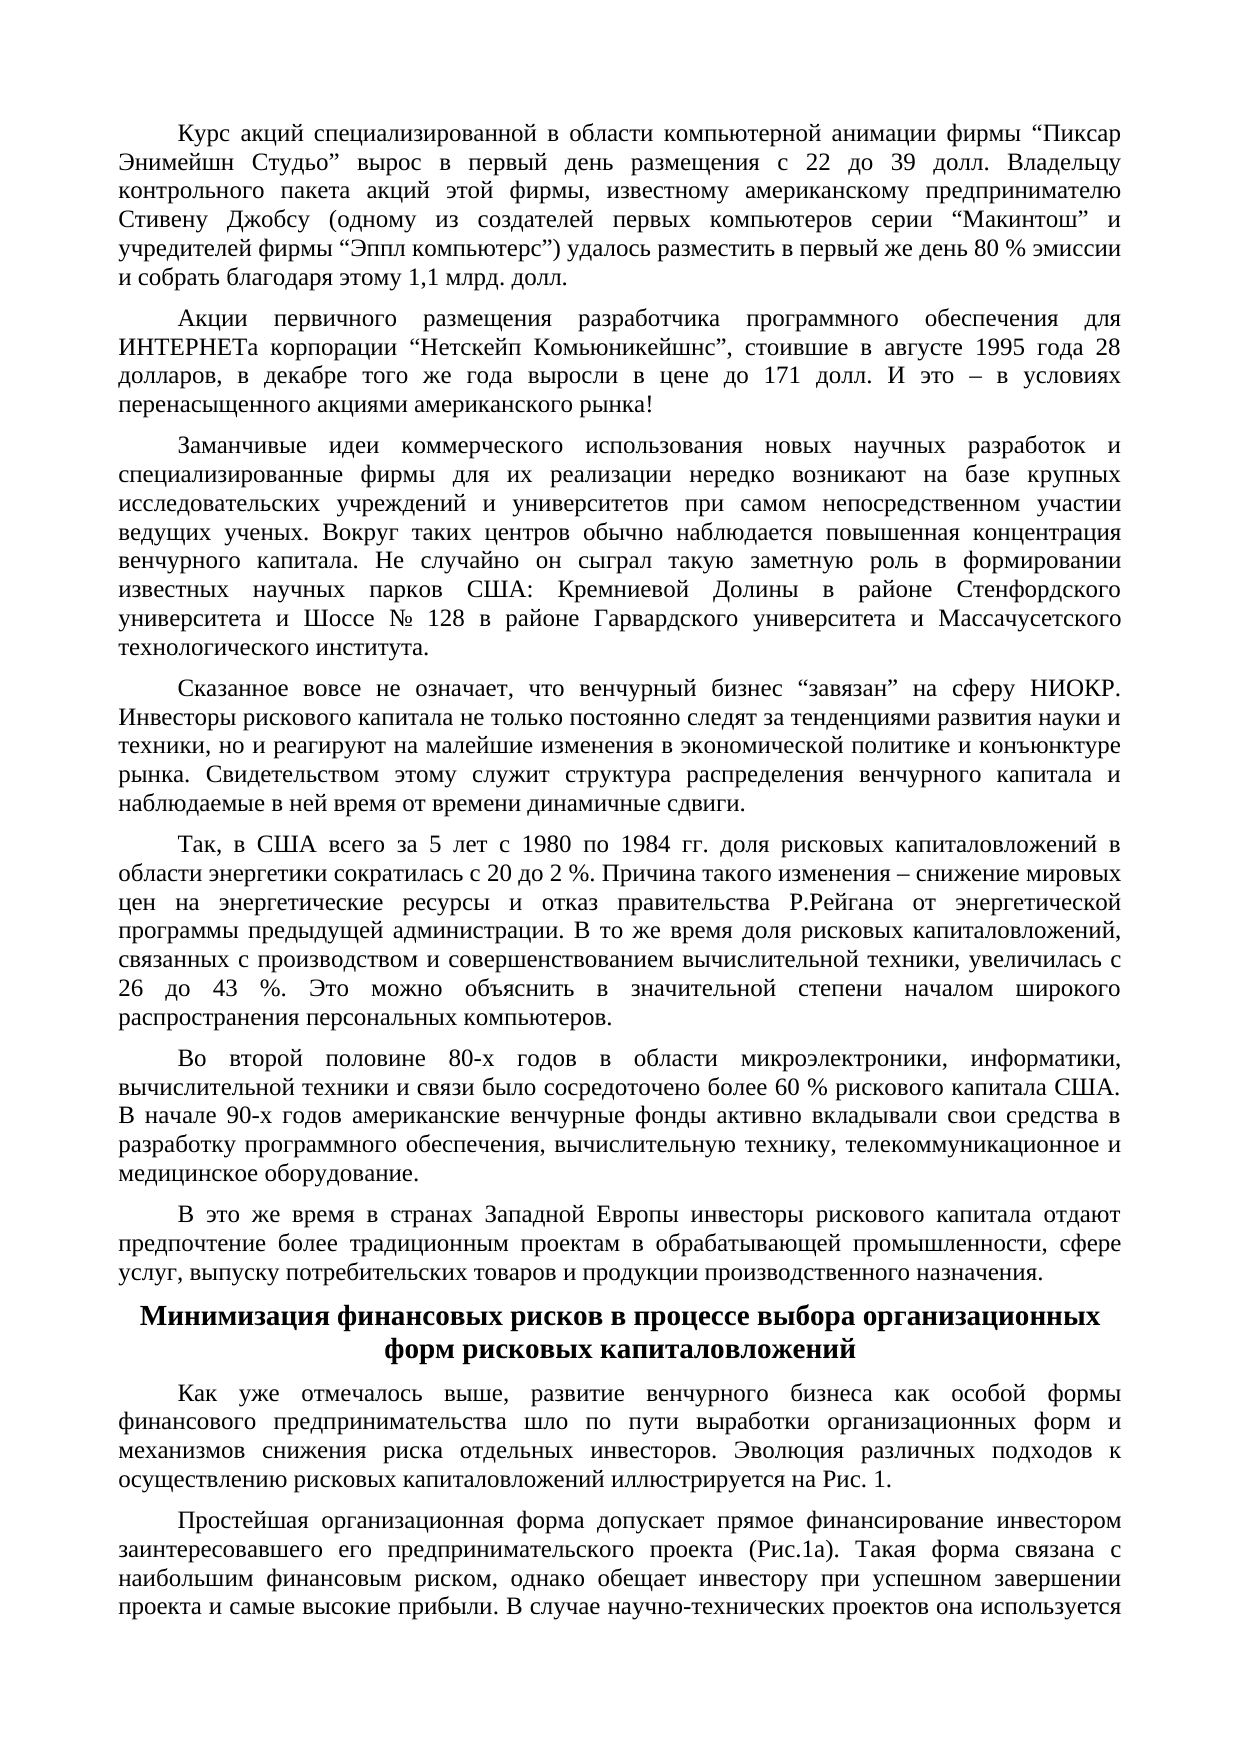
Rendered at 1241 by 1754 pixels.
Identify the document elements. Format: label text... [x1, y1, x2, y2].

text Акции первичного размещения разработчика программного обеспечения для ИНТЕРНЕТа корпорации “Нетскейп Комьюникейшнс”, стоившие в августе 1995 года 28 долларов, в декабре того же года выросли в цене до 171 долл. И это – в условиях перенасыщенного акциями американского рынка! [118, 303, 1122, 418]
text Заманчивые идеи коммерческого использования новых научных разработок и специализированные фирмы для их реализации нередко возникают на базе крупных исследовательских учреждений и университетов при самом непосредственном участии ведущих ученых. Вокруг таких центров обычно наблюдается повышенная концентрация венчурного капитала. Не случайно он сыграл такую заметную роль в формировании известных научных парков США: Кремниевой Долины в районе Стенфордского университета и Шоссе № 128 в районе Гарвардского университета и Массачусетского технологического института. [118, 431, 1122, 661]
text Так, в США всего за 5 лет с 1980 по 1984 гг. доля рисковых капиталовложений в области энергетики сократилась с 20 до 2 %. Причина такого изменения – снижение мировых цен на энергетические ресурсы и отказ правительства Р.Рейгана от энергетической программы предыдущей администрации. В то же время доля рисковых капиталовложений, связанных с производством и совершенствованием вычислительной техники, увеличилась с 26 до 43 %. Это можно объяснить в значительной степени началом широкого распространения персональных компьютеров. [118, 829, 1122, 1031]
text Во второй половине 80-х годов в области микроэлектроники, информатики, вычислительной техники и связи было сосредоточено более 60 % рискового капитала США. В начале 90-х годов американские венчурные фонды активно вкладывали свои средства в разработку программного обеспечения, вычислительную технику, телекоммуникационное и медицинское оборудование. [118, 1043, 1122, 1187]
text Сказанное вовсе не означает, что венчурный бизнес “завязан” на сферу НИОКР. Инвесторы рискового капитала не только постоянно следят за тенденциями развития науки и техники, но и реагируют на малейшие изменения в экономической политике и конъюнктуре рынка. Свидетельством этому служит структура распределения венчурного капитала и наблюдаемые в ней время от времени динамичные сдвиги. [118, 673, 1122, 817]
text Как уже отмечалось выше, развитие венчурного бизнеса как особой формы финансового предпринимательства шло по пути выработки организационных форм и механизмов снижения риска отдельных инвесторов. Эволюция различных подходов к осуществлению рисковых капиталовложений иллюстрируется на Рис. 1. [118, 1378, 1122, 1493]
text В это же время в странах Западной Европы инвесторы рискового капитала отдают предпочтение более традиционным проектам в обрабатывающей промышленности, сфере услуг, выпуску потребительских товаров и продукции производственного назначения. [118, 1199, 1122, 1286]
text Курс акций специализированной в области компьютерной анимации фирмы “Пиксар Энимейшн Студьо” вырос в первый день размещения с 22 до 39 долл. Владельцу контрольного пакета акций этой фирмы, известному американскому предпринимателю Стивену Джобсу (одному из создателей первых компьютеров серии “Макинтош” и учредителей фирмы “Эппл компьютерс”) удалось разместить в первый же день 80 % эмиссии и собрать благодаря этому 1,1 млрд. долл. [118, 118, 1122, 291]
text Минимизация финансовых рисков в процессе выбора организационных форм рисковых капиталовложений [118, 1298, 1122, 1365]
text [118, 1505, 1122, 1620]
